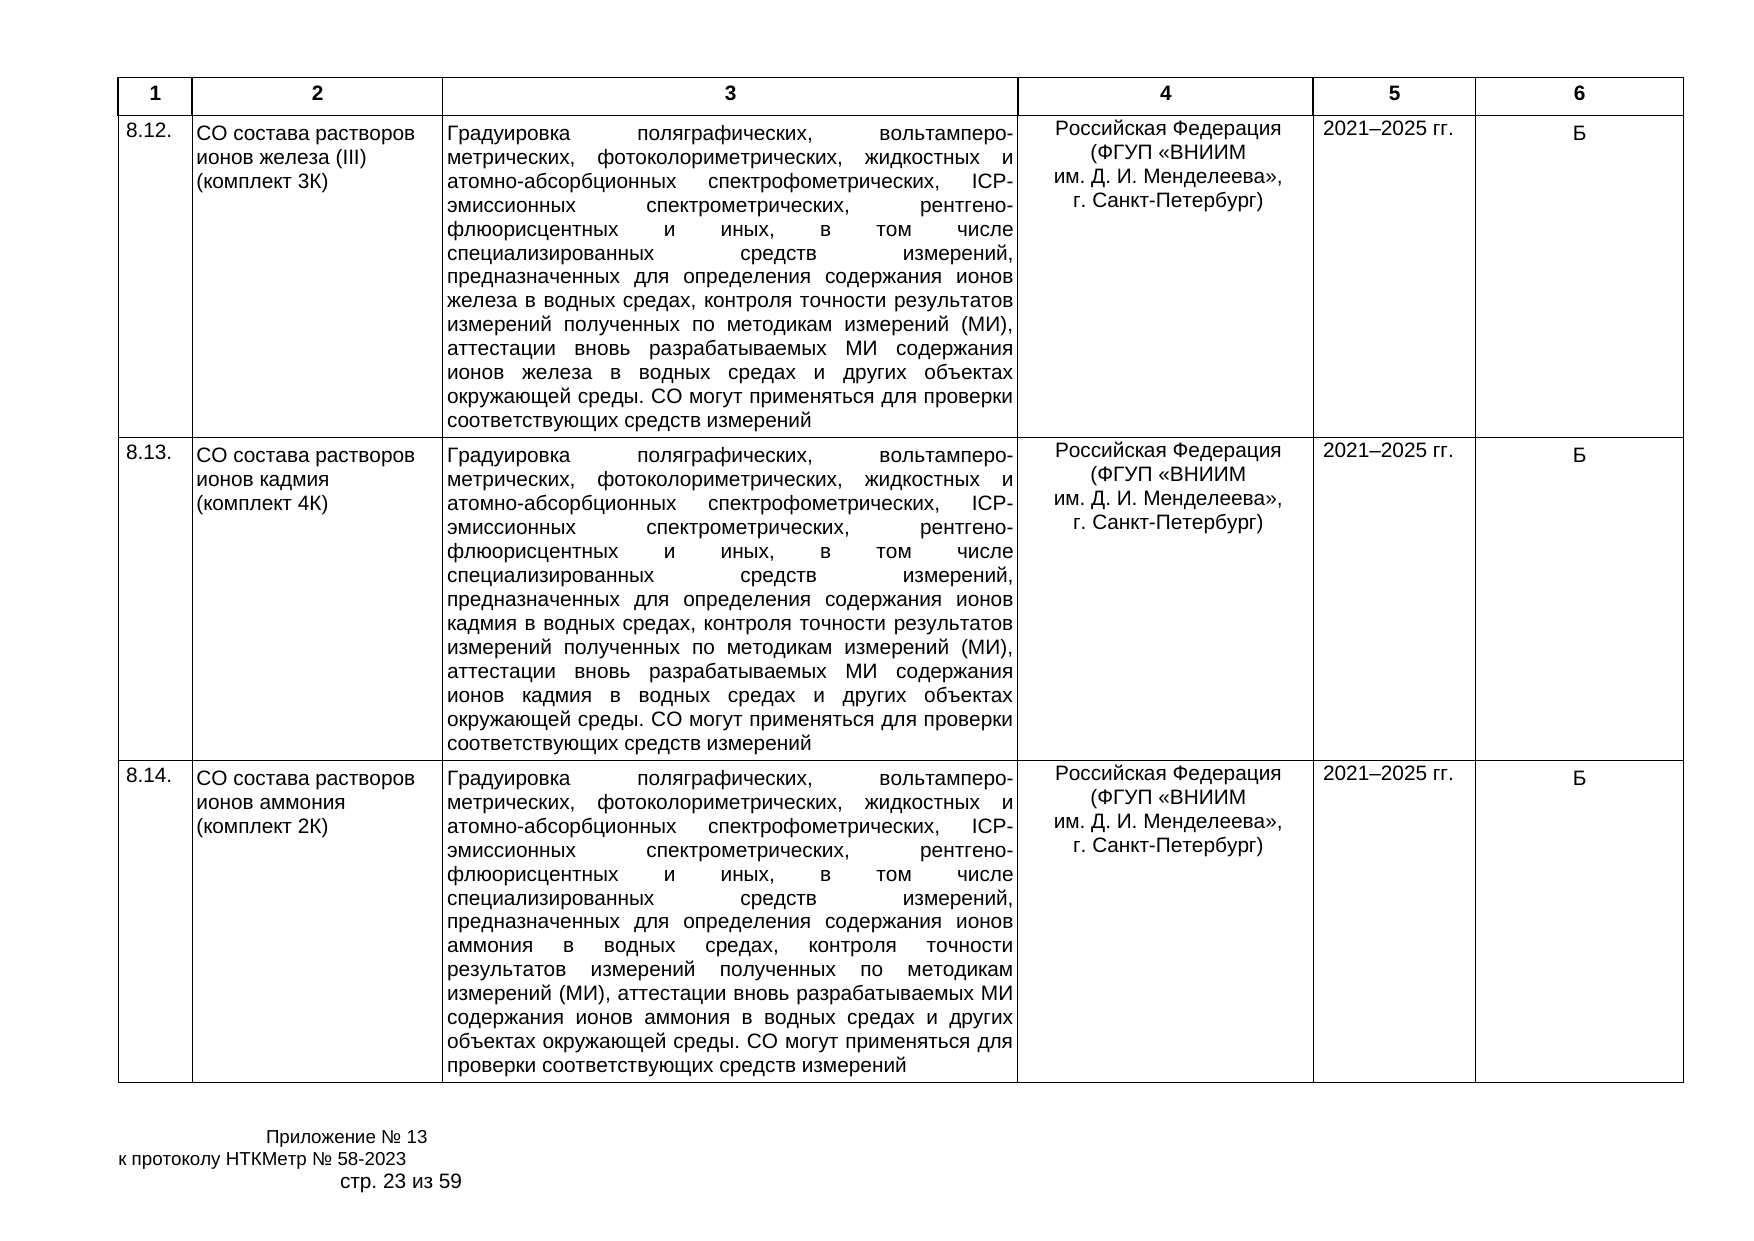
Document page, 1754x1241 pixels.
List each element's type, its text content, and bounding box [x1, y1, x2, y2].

table_cell [119, 116, 192, 437]
table_cell СО состава растворов ионов кадмия (комплект 4К) [193, 438, 442, 759]
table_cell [1018, 761, 1313, 1082]
table_cell [119, 761, 192, 1082]
table_header 5 [1314, 78, 1475, 114]
table_cell Российская Федерация (ФГУП «ВНИИМ им. Д. И. Менделеева», г. Санкт-Петербург) [1018, 438, 1313, 759]
table_cell 2021–2025 гг. [1314, 438, 1475, 759]
table_cell СО состава растворов ионов железа (III) (комплект 3К) [193, 116, 442, 437]
table_cell Б [1476, 761, 1683, 1082]
table_header 6 [1476, 78, 1683, 114]
table_cell Градуировка поляграфических, вольтамперо-метрических, фотоколориметрических, жидкостных и атомно-абсорбционных спектрофометрических, ICP-эмиссионных спектрометрических, рентгено-флюорисцентных и иных, в том числе специализированных средств измерений, предназначенных для определения содержания ионов кадмия в водных средах, контроля точности результатов измерений полученных по методикам измерений (МИ), аттестации вновь разрабатываемых МИ содержания ионов кадмия в водных средах и других объектах окружающей среды. СО могут применяться для проверки соответствующих средств измерений [443, 438, 1017, 759]
table_cell 2021–2025 гг. [1314, 116, 1475, 437]
table_header 3 [443, 78, 1017, 114]
table_cell Б [1476, 438, 1683, 759]
table_header 1 [119, 78, 191, 114]
table_header 4 [1019, 78, 1312, 114]
table_cell Б [1476, 116, 1683, 437]
table_cell Градуировка поляграфических, вольтамперо-метрических, фотоколориметрических, жидкостных и атомно-абсорбционных спектрофометрических, ICP-эмиссионных спектрометрических, рентгено-флюорисцентных и иных, в том числе специализированных средств измерений, предназначенных для определения содержания ионов железа в водных средах, контроля точности результатов измерений полученных по методикам измерений (МИ), аттестации вновь разрабатываемых МИ содержания ионов железа в водных средах и других объектах окружающей среды. СО могут применяться для проверки соответствующих средств измерений [443, 116, 1017, 437]
table_header 2 [193, 78, 442, 114]
table_cell 2021–2025 гг. [1314, 761, 1475, 1082]
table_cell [1018, 116, 1313, 437]
table_cell Градуировка поляграфических, вольтамперо-метрических, фотоколориметрических, жидкостных и атомно-абсорбционных спектрофометрических, ICP-эмиссионных спектрометрических, рентгено-флюорисцентных и иных, в том числе специализированных средств измерений, предназначенных для определения содержания ионов аммония в водных средах, контроля точности результатов измерений полученных по методикам измерений (МИ), аттестации вновь разрабатываемых МИ содержания ионов аммония в водных средах и других объектах окружающей среды. СО могут применяться для проверки соответствующих средств измерений [443, 761, 1017, 1082]
table_cell [119, 438, 192, 759]
table_cell СО состава растворов ионов аммония (комплект 2К) [193, 761, 442, 1082]
